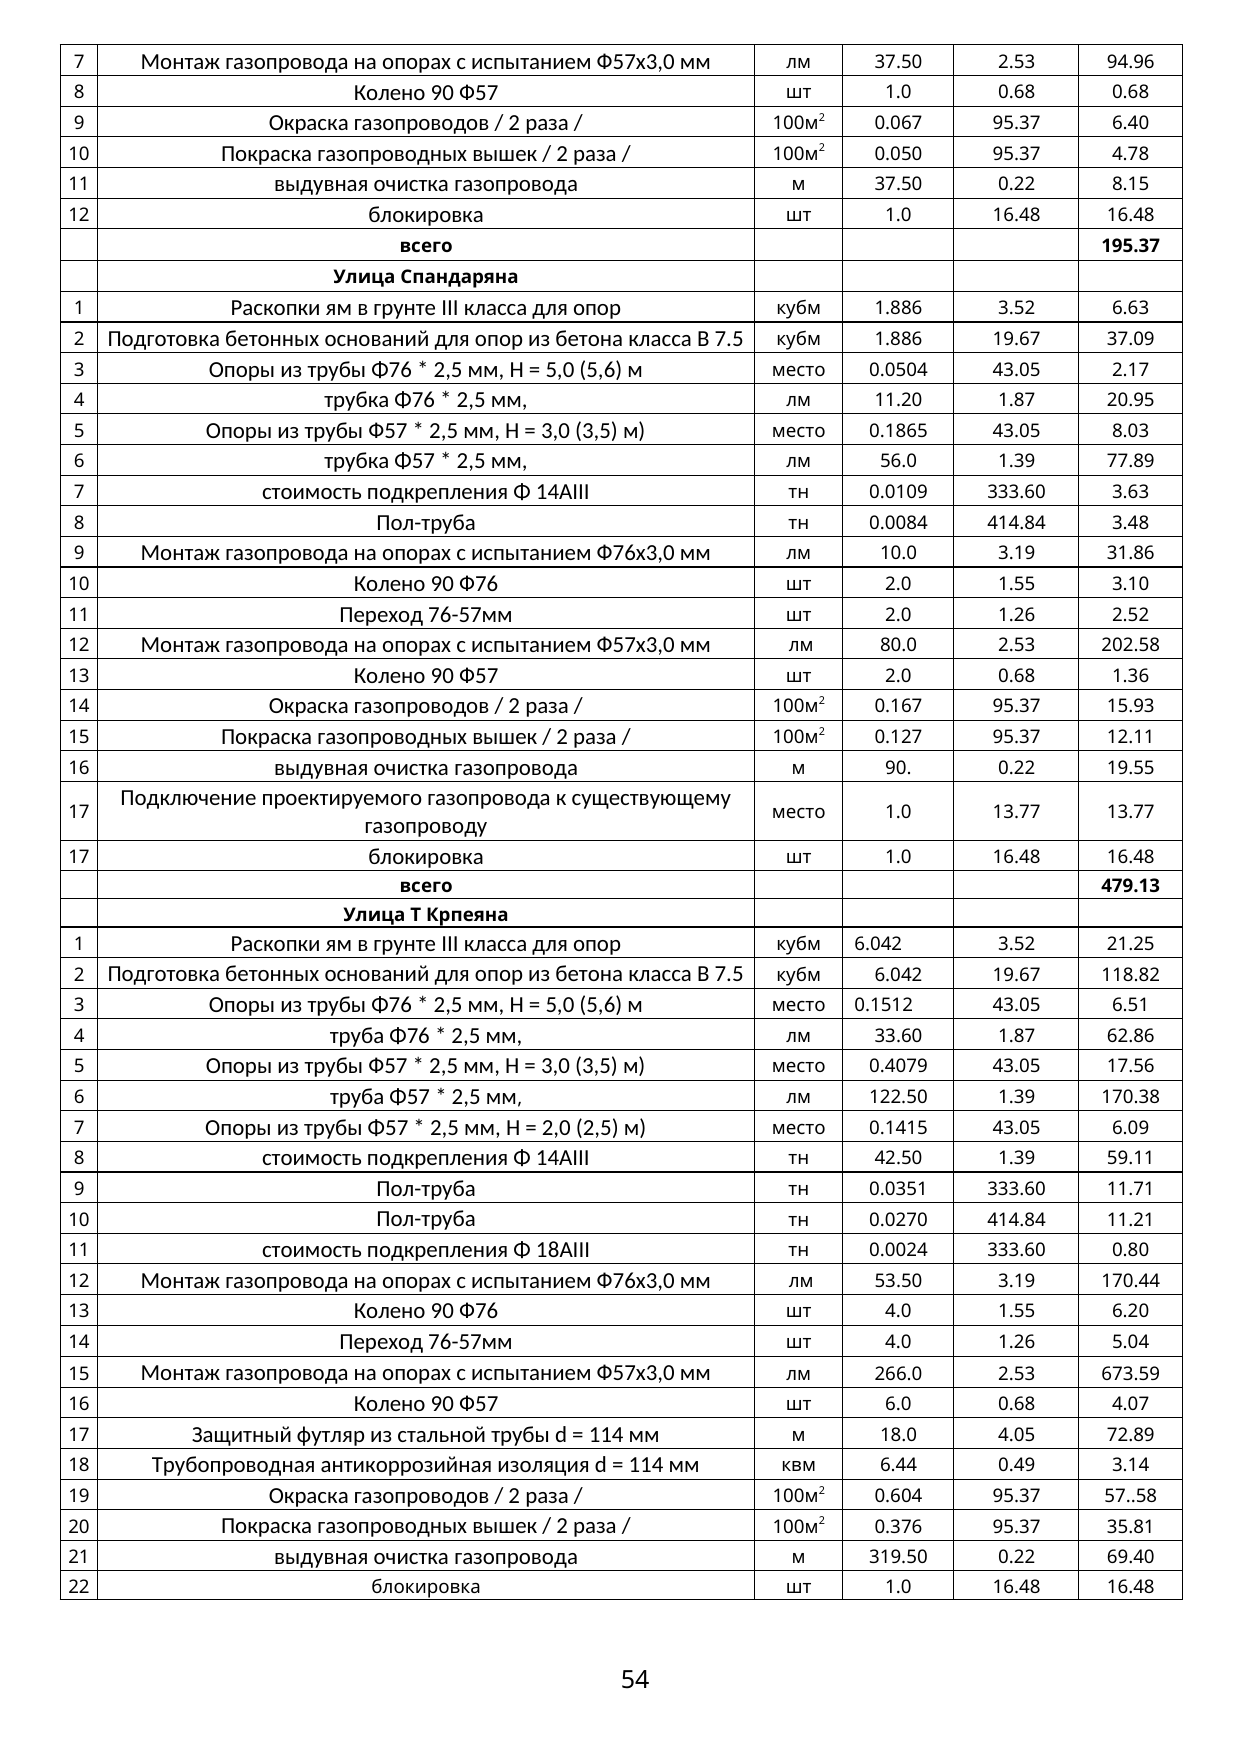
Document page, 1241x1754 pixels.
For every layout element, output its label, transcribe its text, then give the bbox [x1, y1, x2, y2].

table_cell 479.13 [1079, 871, 1182, 898]
table_cell 0.68 [954, 659, 1078, 689]
table_cell Улица Т Крпеяна [98, 899, 754, 926]
table_cell 6.09 [1079, 1111, 1182, 1141]
table_cell 3 [61, 989, 97, 1018]
table_cell 0.68 [954, 76, 1078, 106]
table_cell 3.52 [954, 928, 1078, 957]
table_cell шт [755, 1388, 842, 1417]
table_cell м [755, 168, 842, 197]
table_cell 12 [61, 1264, 97, 1294]
table_cell место [755, 1050, 842, 1079]
table_cell 17.56 [1079, 1050, 1182, 1079]
table_cell 2.0 [843, 568, 953, 597]
table_cell 33.60 [843, 1019, 953, 1049]
table_cell 1 [61, 928, 97, 957]
table_cell 37.50 [843, 45, 953, 75]
table_cell 4 [61, 384, 97, 413]
table_cell 12 [61, 629, 97, 658]
table_cell 3.63 [1079, 476, 1182, 505]
table_cell труба Φ76 * 2,5 мм, [98, 1019, 754, 1049]
table_cell 6.042 [843, 958, 953, 988]
table_cell 18.0 [843, 1418, 953, 1448]
table_cell 122.50 [843, 1081, 953, 1110]
table_cell Подготовка бетонных оснований для опор из бетона класса В 7.5 [98, 958, 754, 988]
table_cell Пол-труба [98, 1203, 754, 1233]
table_cell 90. [843, 751, 953, 781]
table_cell Окраска газопроводов / 2 раза / [98, 107, 754, 136]
table_cell 4.05 [954, 1418, 1078, 1448]
table_cell шт [755, 1326, 842, 1356]
table_cell 3.52 [954, 292, 1078, 321]
table_cell стоимость подкрепления Φ 14AIII [98, 476, 754, 505]
table_cell 1.0 [843, 841, 953, 870]
table_cell место [755, 1111, 842, 1141]
table_cell 43.05 [954, 414, 1078, 444]
table_cell кубм [755, 323, 842, 352]
table_cell 13.77 [954, 782, 1078, 839]
table_cell 11 [61, 168, 97, 197]
table_cell Подключение проектируемого газопровода к существующему газопроводу [98, 782, 754, 839]
table_cell [1079, 261, 1182, 291]
table_cell 0.1865 [843, 414, 953, 444]
table_cell 1.886 [843, 292, 953, 321]
table_cell 13 [61, 659, 97, 689]
table_cell Колено 90 Ф76 [98, 1295, 754, 1324]
table_cell 62.86 [1079, 1019, 1182, 1049]
table_cell квм [755, 1449, 842, 1478]
table_cell 6 [61, 445, 97, 474]
table_cell лм [755, 537, 842, 566]
table_cell тн [755, 1173, 842, 1202]
table_cell 1.0 [843, 782, 953, 839]
table_cell 0.604 [843, 1480, 953, 1509]
table_cell 0.0084 [843, 506, 953, 536]
table_cell Опоры из трубы Φ57 * 2,5 мм, H = 2,0 (2,5) м) [98, 1111, 754, 1141]
table_cell место [755, 989, 842, 1018]
table_cell 8 [61, 506, 97, 536]
table_cell 9 [61, 1173, 97, 1202]
table_cell [954, 871, 1078, 898]
table_cell Подготовка бетонных оснований для опор из бетона класса В 7.5 [98, 323, 754, 352]
table_cell Окраска газопроводов / 2 раза / [98, 690, 754, 719]
table_cell 16.48 [1079, 1571, 1182, 1598]
table_cell Улица Спандаряна [98, 261, 754, 291]
table_cell Покраска газопроводных вышек / 2 раза / [98, 721, 754, 750]
table_cell [843, 229, 953, 259]
table_cell место [755, 353, 842, 383]
table_cell 17 [61, 841, 97, 870]
table_cell 15 [61, 1357, 97, 1387]
table_cell 15 [61, 721, 97, 750]
table_cell выдувная очистка газопровода [98, 751, 754, 781]
table_cell 19.55 [1079, 751, 1182, 781]
table_cell 16.48 [1079, 841, 1182, 870]
table_cell 6.40 [1079, 107, 1182, 136]
table_cell 17 [61, 1418, 97, 1448]
table_cell Защитный футляр из стальной трубы d = 114 мм [98, 1418, 754, 1448]
table_cell 4 [61, 1019, 97, 1049]
table_cell 4.0 [843, 1295, 953, 1324]
table_cell 3.10 [1079, 568, 1182, 597]
table_cell 16 [61, 751, 97, 781]
table_cell 19 [61, 1480, 97, 1509]
table_cell 1.26 [954, 598, 1078, 628]
table_cell 77.89 [1079, 445, 1182, 474]
table_cell 11 [61, 598, 97, 628]
table_cell 0.1512 [843, 989, 953, 1018]
table_cell 9 [61, 537, 97, 566]
table_cell 37.09 [1079, 323, 1182, 352]
table_cell 4.78 [1079, 137, 1182, 167]
table_cell 100м2 [755, 107, 842, 136]
table_cell Опоры из трубы Ф57 * 2,5 мм, Н = 3,0 (3,5) м) [98, 1050, 754, 1079]
table_cell тн [755, 1234, 842, 1263]
table_cell 202.58 [1079, 629, 1182, 658]
table_cell 6.20 [1079, 1295, 1182, 1324]
table_cell 10 [61, 1203, 97, 1233]
table_cell 95.37 [954, 1510, 1078, 1540]
table_cell 94.96 [1079, 45, 1182, 75]
table_cell 37.50 [843, 168, 953, 197]
table_cell лм [755, 1357, 842, 1387]
table_cell 0.68 [954, 1388, 1078, 1417]
table_cell 56.0 [843, 445, 953, 474]
table_cell 6.51 [1079, 989, 1182, 1018]
table_cell трубка Φ76 * 2,5 мм, [98, 384, 754, 413]
table_cell 13.77 [1079, 782, 1182, 839]
table_cell лм [755, 1264, 842, 1294]
table_cell 0.68 [1079, 76, 1182, 106]
table_cell 170.38 [1079, 1081, 1182, 1110]
table_cell 11.21 [1079, 1203, 1182, 1233]
table_cell 43.05 [954, 989, 1078, 1018]
table_cell [843, 261, 953, 291]
table_cell 7 [61, 45, 97, 75]
table_cell 95.37 [954, 690, 1078, 719]
table_cell 8 [61, 1142, 97, 1171]
table_cell Колено 90 Ф57 [98, 1388, 754, 1417]
table_cell 0.0351 [843, 1173, 953, 1202]
table_cell 12 [61, 199, 97, 228]
table_cell [843, 899, 953, 926]
table_cell 95.37 [954, 137, 1078, 167]
table_cell 21 [61, 1541, 97, 1570]
table_cell 0.127 [843, 721, 953, 750]
table_cell 6.042 [843, 928, 953, 957]
table_cell 0.22 [954, 1541, 1078, 1570]
table_cell блокировка [98, 1571, 754, 1598]
table_cell [755, 229, 842, 259]
table_cell 0.0024 [843, 1234, 953, 1263]
table_cell Опоры из трубы Φ76 * 2,5 мм, H = 5,0 (5,6) м [98, 989, 754, 1018]
table_cell 2.0 [843, 598, 953, 628]
table_cell 14 [61, 1326, 97, 1356]
table_cell 5 [61, 1050, 97, 1079]
table_cell 1.87 [954, 1019, 1078, 1049]
table_cell 16.48 [1079, 199, 1182, 228]
table_cell 2.52 [1079, 598, 1182, 628]
table_cell 11.71 [1079, 1173, 1182, 1202]
table_cell 13 [61, 1295, 97, 1324]
table_cell блокировка [98, 199, 754, 228]
table_cell Раскопки ям в грунте III класса для опор [98, 928, 754, 957]
table_cell Монтаж газопровода на опорах с испытанием Ф57х3,0 мм [98, 629, 754, 658]
table_cell 95.37 [954, 107, 1078, 136]
table_cell 95.37 [954, 721, 1078, 750]
table_cell кубм [755, 928, 842, 957]
table_cell 6 [61, 1081, 97, 1110]
table_cell Раскопки ям в грунте III класса для опор [98, 292, 754, 321]
table_cell Колено 90 Ф57 [98, 659, 754, 689]
table_cell 1.0 [843, 76, 953, 106]
table_cell 7 [61, 1111, 97, 1141]
table_cell 43.05 [954, 1111, 1078, 1141]
table_cell 673.59 [1079, 1357, 1182, 1387]
table_cell 19.67 [954, 958, 1078, 988]
table_cell 5 [61, 414, 97, 444]
table_cell лм [755, 45, 842, 75]
table_cell 57..58 [1079, 1480, 1182, 1509]
table_cell 3.48 [1079, 506, 1182, 536]
table_cell м [755, 1418, 842, 1448]
table_cell 1.55 [954, 1295, 1078, 1324]
table_cell 72.89 [1079, 1418, 1182, 1448]
table_cell Покраска газопроводных вышек / 2 раза / [98, 1510, 754, 1540]
table_cell 0.0504 [843, 353, 953, 383]
table_cell 0.1415 [843, 1111, 953, 1141]
table_cell 2.53 [954, 629, 1078, 658]
table_cell 7 [61, 476, 97, 505]
table_cell 69.40 [1079, 1541, 1182, 1570]
table_cell 17 [61, 782, 97, 839]
table_cell место [755, 414, 842, 444]
table_cell 3.14 [1079, 1449, 1182, 1478]
table_cell место [755, 782, 842, 839]
table_cell 0.0109 [843, 476, 953, 505]
table_cell Опоры из трубы Φ76 * 2,5 мм, H = 5,0 (5,6) м [98, 353, 754, 383]
table_cell [843, 871, 953, 898]
table_cell 16.48 [954, 199, 1078, 228]
table_cell трубка Φ57 * 2,5 мм, [98, 445, 754, 474]
table_cell 80.0 [843, 629, 953, 658]
table_cell 2 [61, 323, 97, 352]
table_cell 100м2 [755, 690, 842, 719]
table_cell 4.0 [843, 1326, 953, 1356]
table_cell шт [755, 568, 842, 597]
table_cell 319.50 [843, 1541, 953, 1570]
table_cell лм [755, 629, 842, 658]
table_cell 8.03 [1079, 414, 1182, 444]
table_cell Пол-труба [98, 506, 754, 536]
table_cell 1.0 [843, 1571, 953, 1598]
table_cell [954, 899, 1078, 926]
table_cell 11.20 [843, 384, 953, 413]
table_cell 1.87 [954, 384, 1078, 413]
table_cell блокировка [98, 841, 754, 870]
table_cell Покраска газопроводных вышек / 2 раза / [98, 137, 754, 167]
table_cell тн [755, 476, 842, 505]
table_cell [755, 899, 842, 926]
table_cell 0.376 [843, 1510, 953, 1540]
table_cell 2.0 [843, 659, 953, 689]
table_cell 266.0 [843, 1357, 953, 1387]
table_cell 195.37 [1079, 229, 1182, 259]
table_cell [61, 229, 97, 259]
table_cell [61, 871, 97, 898]
table_cell [61, 899, 97, 926]
table_cell 0.167 [843, 690, 953, 719]
table_cell лм [755, 1081, 842, 1110]
table_cell всего [98, 229, 754, 259]
table_cell 100м2 [755, 1510, 842, 1540]
table_cell 100м2 [755, 137, 842, 167]
table_cell 1.26 [954, 1326, 1078, 1356]
table_cell 10 [61, 568, 97, 597]
table_cell Трубопроводная антикоррозийная изоляция d = 114 мм [98, 1449, 754, 1478]
table_cell 1.39 [954, 1142, 1078, 1171]
table_cell 53.50 [843, 1264, 953, 1294]
table_cell Монтаж газопровода на опорах с испытанием Ф57х3,0 мм [98, 1357, 754, 1387]
table_cell выдувная очистка газопровода [98, 168, 754, 197]
table_cell 2.17 [1079, 353, 1182, 383]
table_cell 2.53 [954, 45, 1078, 75]
table_cell Колено 90 Ф76 [98, 568, 754, 597]
table_cell 333.60 [954, 476, 1078, 505]
table_cell 1.55 [954, 568, 1078, 597]
table_cell 6.0 [843, 1388, 953, 1417]
table_cell Переход 76-57мм [98, 1326, 754, 1356]
table_cell 0.49 [954, 1449, 1078, 1478]
table_cell всего [98, 871, 754, 898]
table_cell 10.0 [843, 537, 953, 566]
table_cell 16 [61, 1388, 97, 1417]
table_cell 42.50 [843, 1142, 953, 1171]
table_cell шт [755, 76, 842, 106]
table_cell м [755, 1541, 842, 1570]
table_cell Пол-труба [98, 1173, 754, 1202]
table_cell стоимость подкрепления Φ 14AIII [98, 1142, 754, 1171]
table_cell 0.0270 [843, 1203, 953, 1233]
table_cell лм [755, 384, 842, 413]
table_cell 0.067 [843, 107, 953, 136]
table_cell м [755, 751, 842, 781]
table_cell 0.80 [1079, 1234, 1182, 1263]
table_cell лм [755, 1019, 842, 1049]
table_cell 2.53 [954, 1357, 1078, 1387]
table_cell 1.886 [843, 323, 953, 352]
table_cell 11 [61, 1234, 97, 1263]
table_cell шт [755, 1571, 842, 1598]
table_cell [954, 261, 1078, 291]
table_cell Окраска газопроводов / 2 раза / [98, 1480, 754, 1509]
table_cell Монтаж газопровода на опорах с испытанием Ф57х3,0 мм [98, 45, 754, 75]
table_cell [755, 871, 842, 898]
table_cell 19.67 [954, 323, 1078, 352]
table_cell Опоры из трубы Ф57 * 2,5 мм, Н = 3,0 (3,5) м) [98, 414, 754, 444]
table_cell Монтаж газопровода на опорах с испытанием Ф76х3,0 мм [98, 537, 754, 566]
table_cell 9 [61, 107, 97, 136]
table_cell [755, 261, 842, 291]
table_cell 414.84 [954, 506, 1078, 536]
table_cell 118.82 [1079, 958, 1182, 988]
table_cell 3.19 [954, 1264, 1078, 1294]
table_cell 8.15 [1079, 168, 1182, 197]
table_cell кубм [755, 292, 842, 321]
table_cell 14 [61, 690, 97, 719]
table_cell шт [755, 841, 842, 870]
table_cell 6.44 [843, 1449, 953, 1478]
table_cell 1.39 [954, 1081, 1078, 1110]
table_cell 21.25 [1079, 928, 1182, 957]
table_cell шт [755, 659, 842, 689]
table_cell шт [755, 199, 842, 228]
table_cell 16.48 [954, 1571, 1078, 1598]
table_cell 414.84 [954, 1203, 1078, 1233]
table_cell Переход 76-57мм [98, 598, 754, 628]
table_cell 8 [61, 76, 97, 106]
table_cell 20 [61, 1510, 97, 1540]
table_cell 100м2 [755, 721, 842, 750]
table_cell 22 [61, 1571, 97, 1598]
table_cell 333.60 [954, 1173, 1078, 1202]
table_cell 0.22 [954, 168, 1078, 197]
table_cell 15.93 [1079, 690, 1182, 719]
table_cell 12.11 [1079, 721, 1182, 750]
table_cell 10 [61, 137, 97, 167]
table_cell тн [755, 1142, 842, 1171]
table_cell 0.050 [843, 137, 953, 167]
table_cell труба Φ57 * 2,5 мм, [98, 1081, 754, 1110]
table_cell 18 [61, 1449, 97, 1478]
table_cell 95.37 [954, 1480, 1078, 1509]
table_cell выдувная очистка газопровода [98, 1541, 754, 1570]
table_cell 1 [61, 292, 97, 321]
table_cell тн [755, 1203, 842, 1233]
table_cell лм [755, 445, 842, 474]
table_cell Монтаж газопровода на опорах с испытанием Ф76х3,0 мм [98, 1264, 754, 1294]
table_cell [1079, 899, 1182, 926]
table_cell шт [755, 598, 842, 628]
table_cell 100м2 [755, 1480, 842, 1509]
table_cell 5.04 [1079, 1326, 1182, 1356]
table_cell 43.05 [954, 1050, 1078, 1079]
table_cell 2 [61, 958, 97, 988]
table_cell шт [755, 1295, 842, 1324]
table_cell 1.0 [843, 199, 953, 228]
table_cell 31.86 [1079, 537, 1182, 566]
table_cell 1.39 [954, 445, 1078, 474]
table_cell 3 [61, 353, 97, 383]
table_cell 35.81 [1079, 1510, 1182, 1540]
table_cell 43.05 [954, 353, 1078, 383]
table_cell 3.19 [954, 537, 1078, 566]
table_cell 59.11 [1079, 1142, 1182, 1171]
table_cell 333.60 [954, 1234, 1078, 1263]
table_cell 4.07 [1079, 1388, 1182, 1417]
table_cell [61, 261, 97, 291]
table_cell стоимость подкрепления Φ 18AIII [98, 1234, 754, 1263]
table_cell 1.36 [1079, 659, 1182, 689]
table_cell 16.48 [954, 841, 1078, 870]
table_cell Колено 90 Ф57 [98, 76, 754, 106]
table_cell 170.44 [1079, 1264, 1182, 1294]
table_cell [954, 229, 1078, 259]
table_cell кубм [755, 958, 842, 988]
table_cell тн [755, 506, 842, 536]
table_cell 20.95 [1079, 384, 1182, 413]
table_cell 6.63 [1079, 292, 1182, 321]
table_cell 0.4079 [843, 1050, 953, 1079]
table_cell 0.22 [954, 751, 1078, 781]
